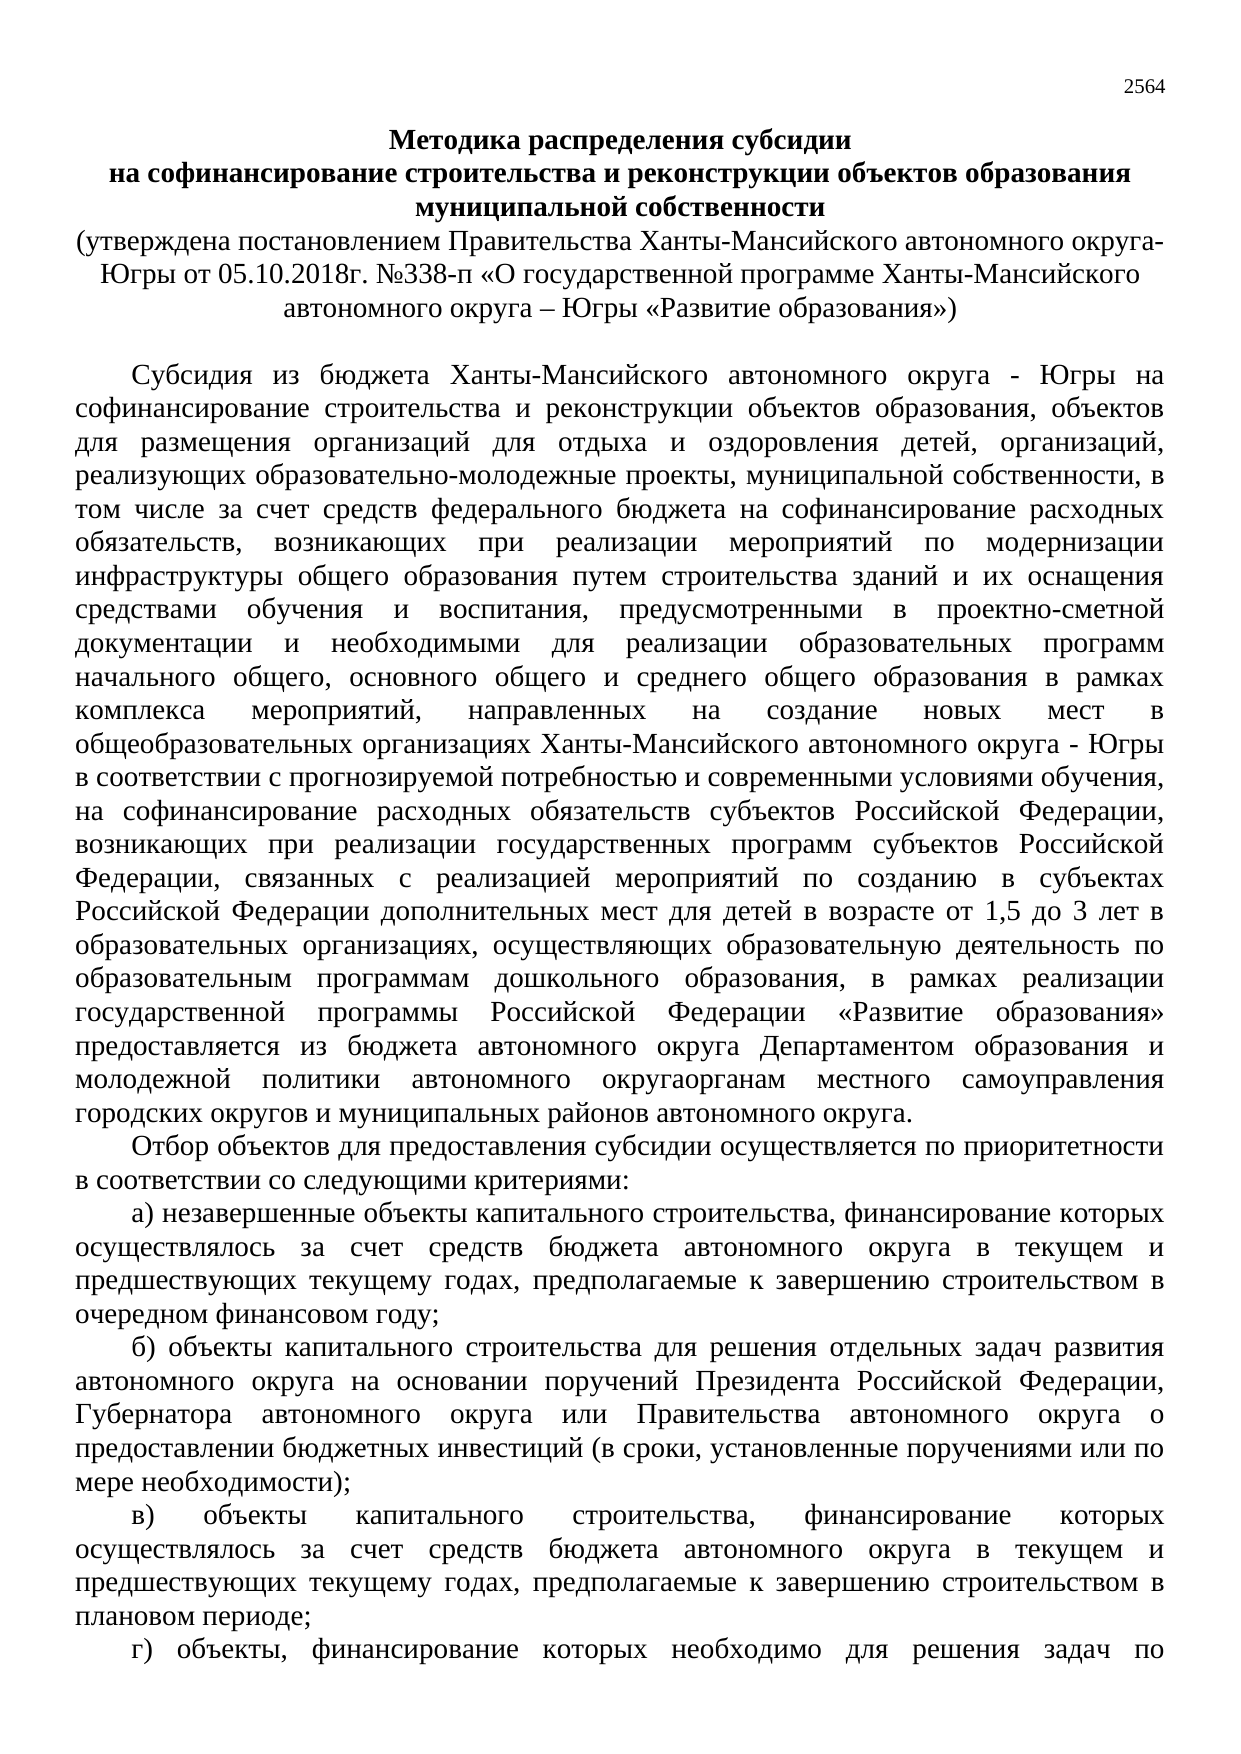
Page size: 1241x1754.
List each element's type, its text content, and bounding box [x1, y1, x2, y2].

text (утверждена постановлением Правительства Ханты-Мансийского автономного округа-Югры от 05.10.2018г. №338-п «О государственной программе Ханты-Мансийского автономного округа – Югры «Развитие образования») [75, 223, 1165, 323]
text в) объекты капитального строительства, финансирование которых осуществлялось за счет средств бюджета автономного округа в текущем и предшествующих текущему годах, предполагаемые к завершению строительством в плановом периоде; [75, 1497, 1165, 1631]
text Отбор объектов для предоставления субсидии осуществляется по приоритетности в соответствии со следующими критериями: [75, 1128, 1165, 1195]
text Субсидия из бюджета Ханты-Мансийского автономного округа - Югры на софинансирование строительства и реконструкции объектов образования, объектов для размещения организаций для отдыха и оздоровления детей, организаций, реализующих образовательно-молодежные проекты, муниципальной собственности, в том числе за счет средств федерального бюджета на софинансирование расходных обязательств, возникающих при реализации мероприятий по модернизации инфраструктуры общего образования путем строительства зданий и их оснащения средствами обучения и воспитания, предусмотренными в проектно-сметной документации и необходимыми для реализации образовательных программ начального общего, основного общего и среднего общего образования в рамках комплекса мероприятий, направленных на создание новых мест в общеобразовательных организациях Ханты-Мансийского автономного округа - Югры в соответствии с прогнозируемой потребностью и современными условиями обучения, на софинансирование расходных обязательств субъектов Российской Федерации, возникающих при реализации государственных программ субъектов Российской Федерации, связанных с реализацией мероприятий по созданию в субъектах Российской Федерации дополнительных мест для детей в возрасте от 1,5 до 3 лет в образовательных организациях, осуществляющих образовательную деятельность по образовательным программам дошкольного образования, в рамках реализации государственной программы Российской Федерации «Развитие образования» предоставляется из бюджета автономного округа Департаментом образования и молодежной политики автономного округаорганам местного самоуправления городских округов и муниципальных районов автономного округа. [75, 357, 1165, 1128]
text а) незавершенные объекты капитального строительства, финансирование которых осуществлялось за счет средств бюджета автономного округа в текущем и предшествующих текущему годах, предполагаемые к завершению строительством в очередном финансовом году; [75, 1195, 1165, 1329]
text на софинансирование строительства и реконструкции объектов образования муниципальной собственности [75, 156, 1165, 223]
text б) объекты капитального строительства для решения отдельных задач развития автономного округа на основании поручений Президента Российской Федерации, Губернатора автономного округа или Правительства автономного округа о предоставлении бюджетных инвестиций (в сроки, установленные поручениями или по мере необходимости); [75, 1329, 1165, 1497]
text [75, 1631, 1165, 1665]
text Методика распределения субсидии [75, 122, 1165, 156]
